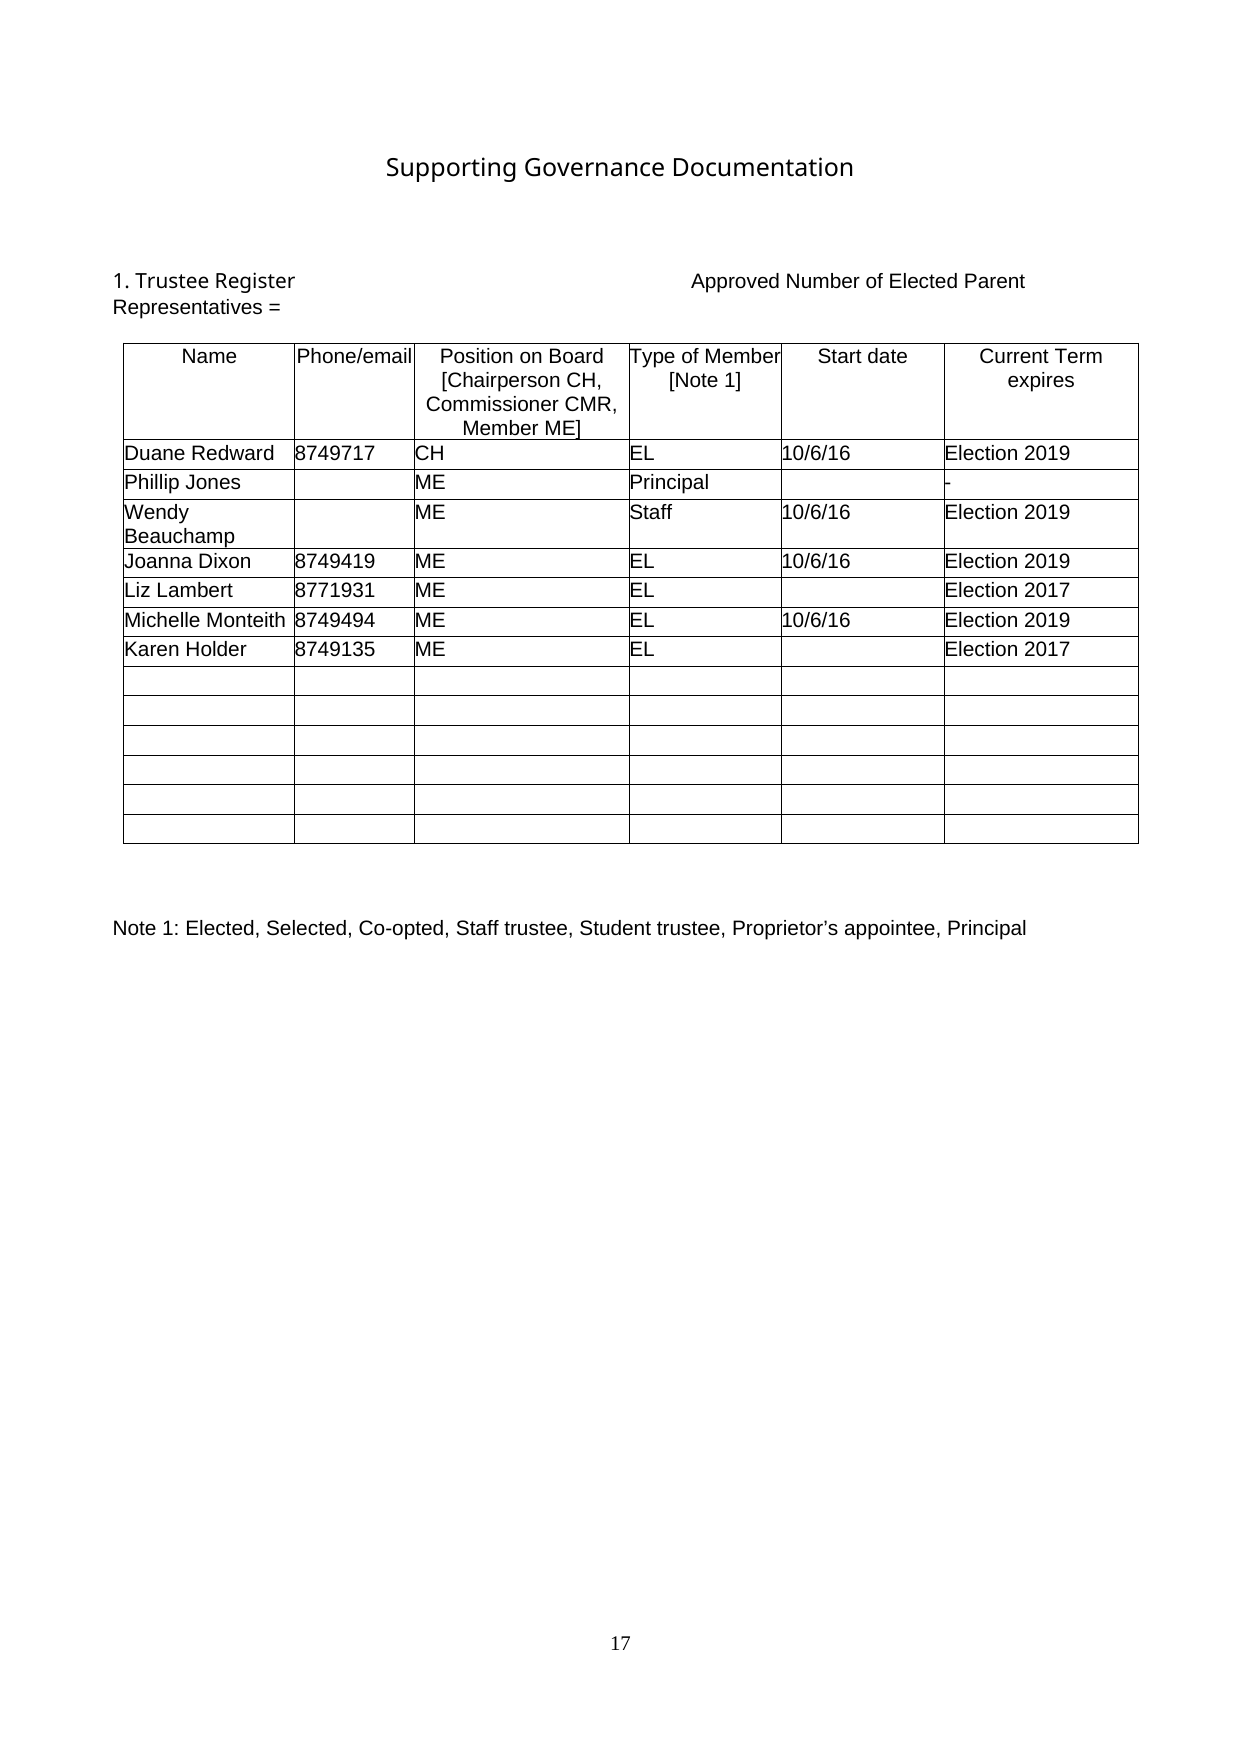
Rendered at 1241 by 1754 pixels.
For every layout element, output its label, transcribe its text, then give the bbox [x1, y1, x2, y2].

table_cell [630, 756, 781, 784]
table_cell [295, 470, 414, 498]
table_cell Michelle Monteith [124, 608, 294, 636]
table_cell 8749717 [295, 440, 414, 469]
table_cell [295, 726, 414, 754]
table_cell [295, 696, 414, 725]
table_cell Principal [630, 470, 781, 498]
table_cell [782, 756, 944, 784]
text Note 1: Elected, Selected, Co-opted, Staff trustee, Student trustee, Proprietor’s appointee, Principal [112, 916, 1128, 940]
table_cell Election 2017 [945, 637, 1138, 666]
table_cell ME [415, 578, 629, 607]
table_cell [295, 667, 414, 695]
table_cell 8749419 [295, 549, 414, 577]
table_cell [295, 500, 414, 547]
table_cell [782, 815, 944, 843]
text Supporting Governance Documentation [112, 150, 1128, 184]
table_cell EL [630, 549, 781, 577]
table_cell 8749135 [295, 637, 414, 666]
table_cell 10/6/16 [782, 440, 944, 469]
table_cell Wendy Beauchamp [124, 500, 294, 547]
table_cell [415, 815, 629, 843]
table_header Phone/email [295, 344, 414, 439]
table_header Current Term expires [945, 344, 1138, 439]
table_cell Election 2017 [945, 578, 1138, 607]
table_cell [945, 785, 1138, 814]
table_cell [630, 667, 781, 695]
table_cell [295, 756, 414, 784]
table_cell [945, 667, 1138, 695]
table_cell ME [415, 608, 629, 636]
table_cell [782, 696, 944, 725]
table_cell [782, 470, 944, 498]
table_cell [124, 756, 294, 784]
table_cell Election 2019 [945, 549, 1138, 577]
table_cell [415, 667, 629, 695]
table_cell [295, 815, 414, 843]
table_cell EL [630, 637, 781, 666]
table_cell [782, 667, 944, 695]
table_cell [630, 785, 781, 814]
table_cell - [945, 470, 1138, 498]
table_cell Karen Holder [124, 637, 294, 666]
text 1. Trustee Register Approved Number of Elected Parent Representatives = [112, 266, 1128, 318]
table_header Type of Member [Note 1] [630, 344, 781, 439]
table_cell [124, 785, 294, 814]
table_cell Election 2019 [945, 608, 1138, 636]
table_cell 8749494 [295, 608, 414, 636]
table_cell [630, 696, 781, 725]
table_cell 10/6/16 [782, 500, 944, 547]
table_cell [124, 815, 294, 843]
table_cell [124, 667, 294, 695]
table_cell Election 2019 [945, 500, 1138, 547]
table_cell Joanna Dixon [124, 549, 294, 577]
table_cell EL [630, 608, 781, 636]
table_header Name [124, 344, 294, 439]
table_cell Liz Lambert [124, 578, 294, 607]
table_header Start date [782, 344, 944, 439]
table_cell 10/6/16 [782, 608, 944, 636]
table_cell [782, 726, 944, 754]
table_cell [945, 696, 1138, 725]
table_cell [124, 726, 294, 754]
table_cell ME [415, 637, 629, 666]
table_cell Election 2019 [945, 440, 1138, 469]
table_cell [782, 785, 944, 814]
table_cell [630, 815, 781, 843]
table_cell [945, 756, 1138, 784]
table_cell [782, 578, 944, 607]
table_cell [415, 756, 629, 784]
table_cell Staff [630, 500, 781, 547]
table_cell [295, 785, 414, 814]
table_cell 8771931 [295, 578, 414, 607]
table_cell [415, 726, 629, 754]
table_cell EL [630, 440, 781, 469]
table_cell [415, 696, 629, 725]
table_cell [415, 785, 629, 814]
table_header Position on Board [Chairperson CH, Commissioner CMR, Member ME] [415, 344, 629, 439]
table_cell [782, 637, 944, 666]
table_cell CH [415, 440, 629, 469]
table_cell [124, 696, 294, 725]
table_cell EL [630, 578, 781, 607]
table_cell [630, 726, 781, 754]
table_cell 10/6/16 [782, 549, 944, 577]
table_cell ME [415, 500, 629, 547]
table_cell ME [415, 470, 629, 498]
table_cell Duane Redward [124, 440, 294, 469]
table_cell [945, 726, 1138, 754]
table_cell ME [415, 549, 629, 577]
table_cell Phillip Jones [124, 470, 294, 498]
table_cell [945, 815, 1138, 843]
